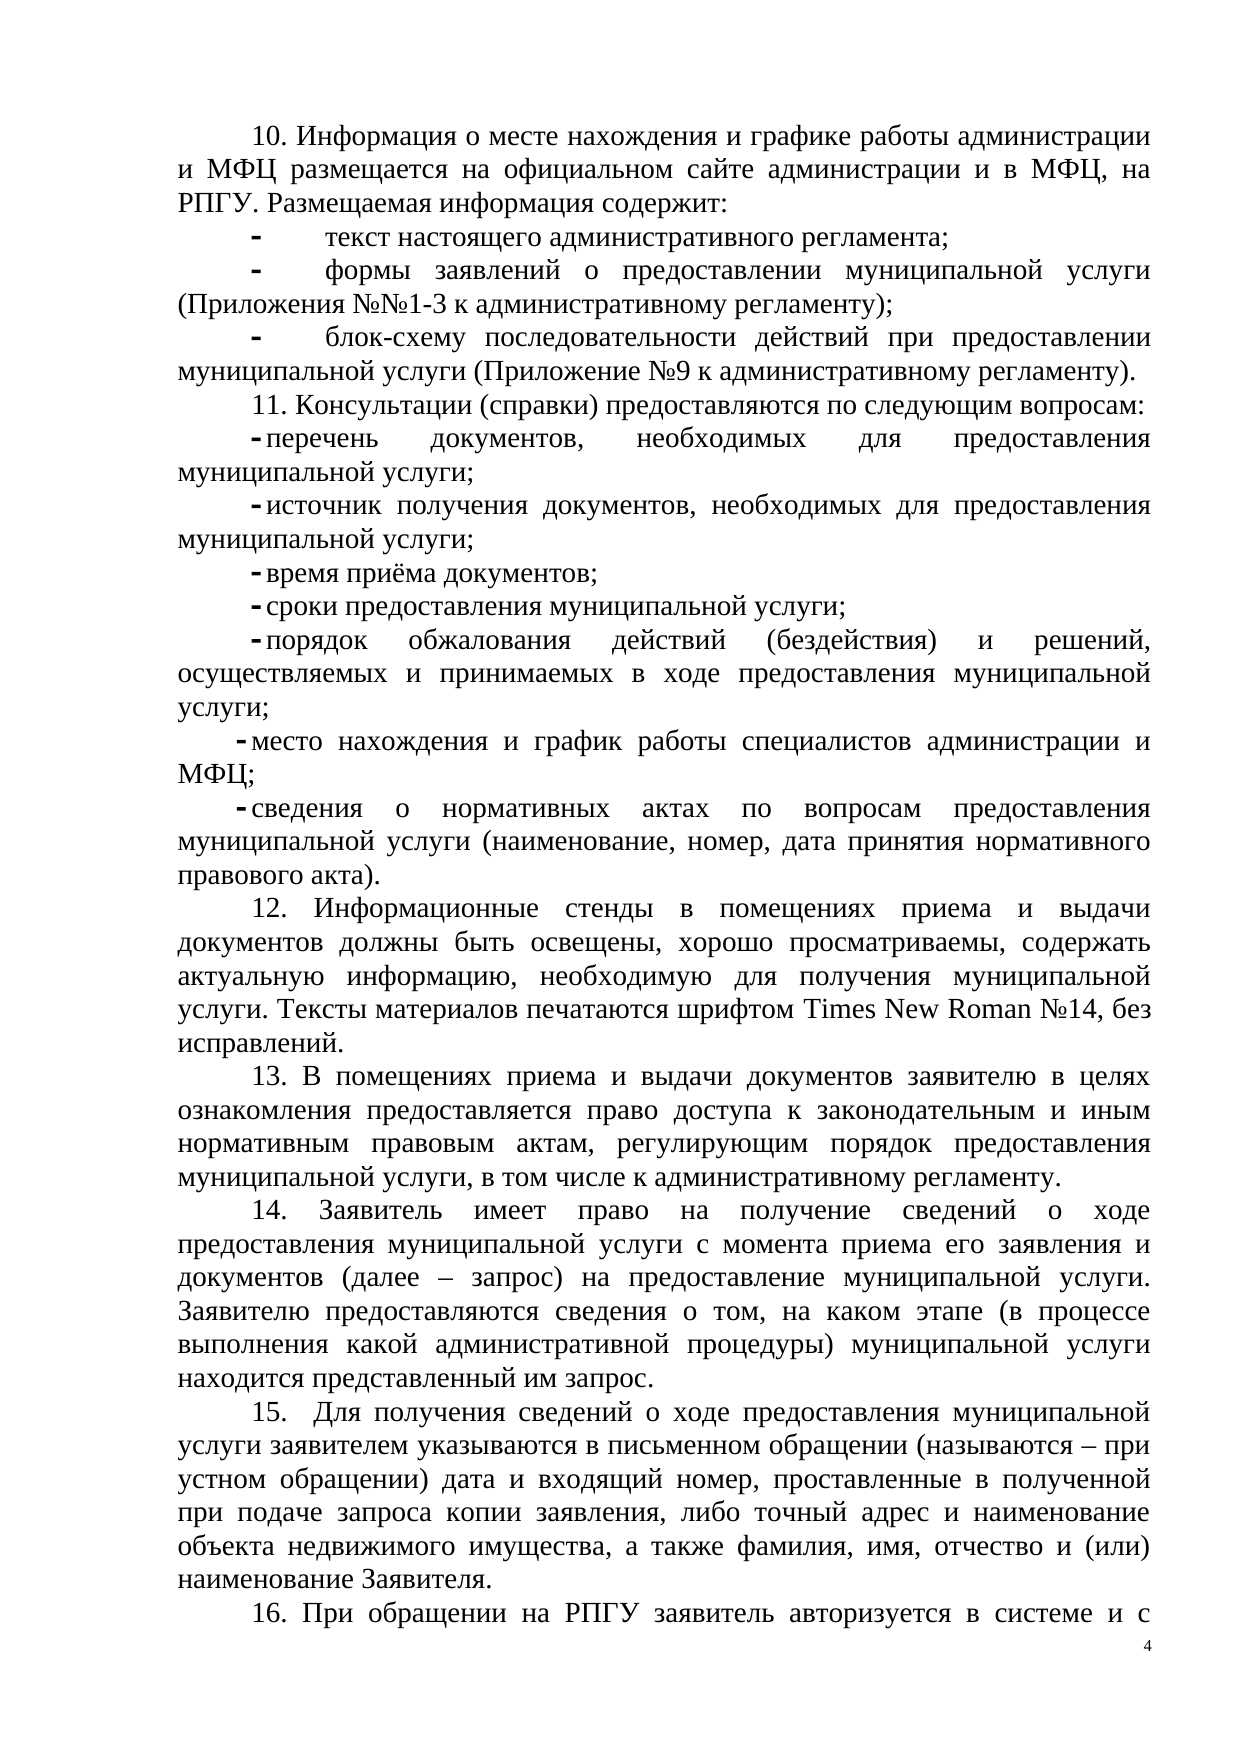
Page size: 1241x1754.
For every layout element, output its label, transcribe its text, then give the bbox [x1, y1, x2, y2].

text 11. Консультации (справки) предоставляются по следующим вопросам: [177, 387, 1152, 420]
text 10. Информация о месте нахождения и графике работы администрации и МФЦ размещается на официальном сайте администрации и в МФЦ, на РПГУ. Размещаемая информация содержит: [177, 118, 1152, 219]
text 12. Информационные стенды в помещениях приема и выдачи документов должны быть освещены, хорошо просматриваемы, содержать актуальную информацию, необходимую для получения муниципальной услуги. Тексты материалов печатаются шрифтом Times New Roman №14, без исправлений. [177, 891, 1152, 1058]
list время приёма документов; [177, 555, 1152, 588]
text 14. Заявитель имеет право на получение сведений о ходе предоставления муниципальной услуги с момента приема его заявления и документов (далее – запрос) на предоставление муниципальной услуги. Заявителю предоставляются сведения о том, на каком этапе (в процессе выполнения какой административной процедуры) муниципальной услуги находится представленный им запрос. [177, 1192, 1152, 1394]
text 15. Для получения сведений о ходе предоставления муниципальной услуги заявителем указываются в письменном обращении (называются – при устном обращении) дата и входящий номер, проставленные в полученной при подаче запроса копии заявления, либо точный адрес и наименование объекта недвижимого имущества, а также фамилия, имя, отчество и (или) наименование Заявителя. [177, 1394, 1152, 1595]
list текст настоящего административного регламента; [177, 219, 1152, 252]
list место нахождения и график работы специалистов администрации и МФЦ; [177, 723, 1152, 790]
list перечень документов, необходимых для предоставления муниципальной услуги; [177, 420, 1152, 487]
list формы заявлений о предоставлении муниципальной услуги (Приложения №№1-3 к административному регламенту); [177, 252, 1152, 319]
list сроки предоставления муниципальной услуги; [177, 588, 1152, 622]
text 13. В помещениях приема и выдачи документов заявителю в целях ознакомления предоставляется право доступа к законодательным и иным нормативным правовым актам, регулирующим порядок предоставления муниципальной услуги, в том числе к административному регламенту. [177, 1058, 1152, 1192]
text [177, 1595, 1152, 1628]
list сведения о нормативных актах по вопросам предоставления муниципальной услуги (наименование, номер, дата принятия нормативного правового акта). [177, 790, 1152, 891]
list блок-схему последовательности действий при предоставлении муниципальной услуги (Приложение №9 к административному регламенту). [177, 319, 1152, 387]
list порядок обжалования действий (бездействия) и решений, осуществляемых и принимаемых в ходе предоставления муниципальной услуги; [177, 622, 1152, 723]
list источник получения документов, необходимых для предоставления муниципальной услуги; [177, 487, 1152, 555]
